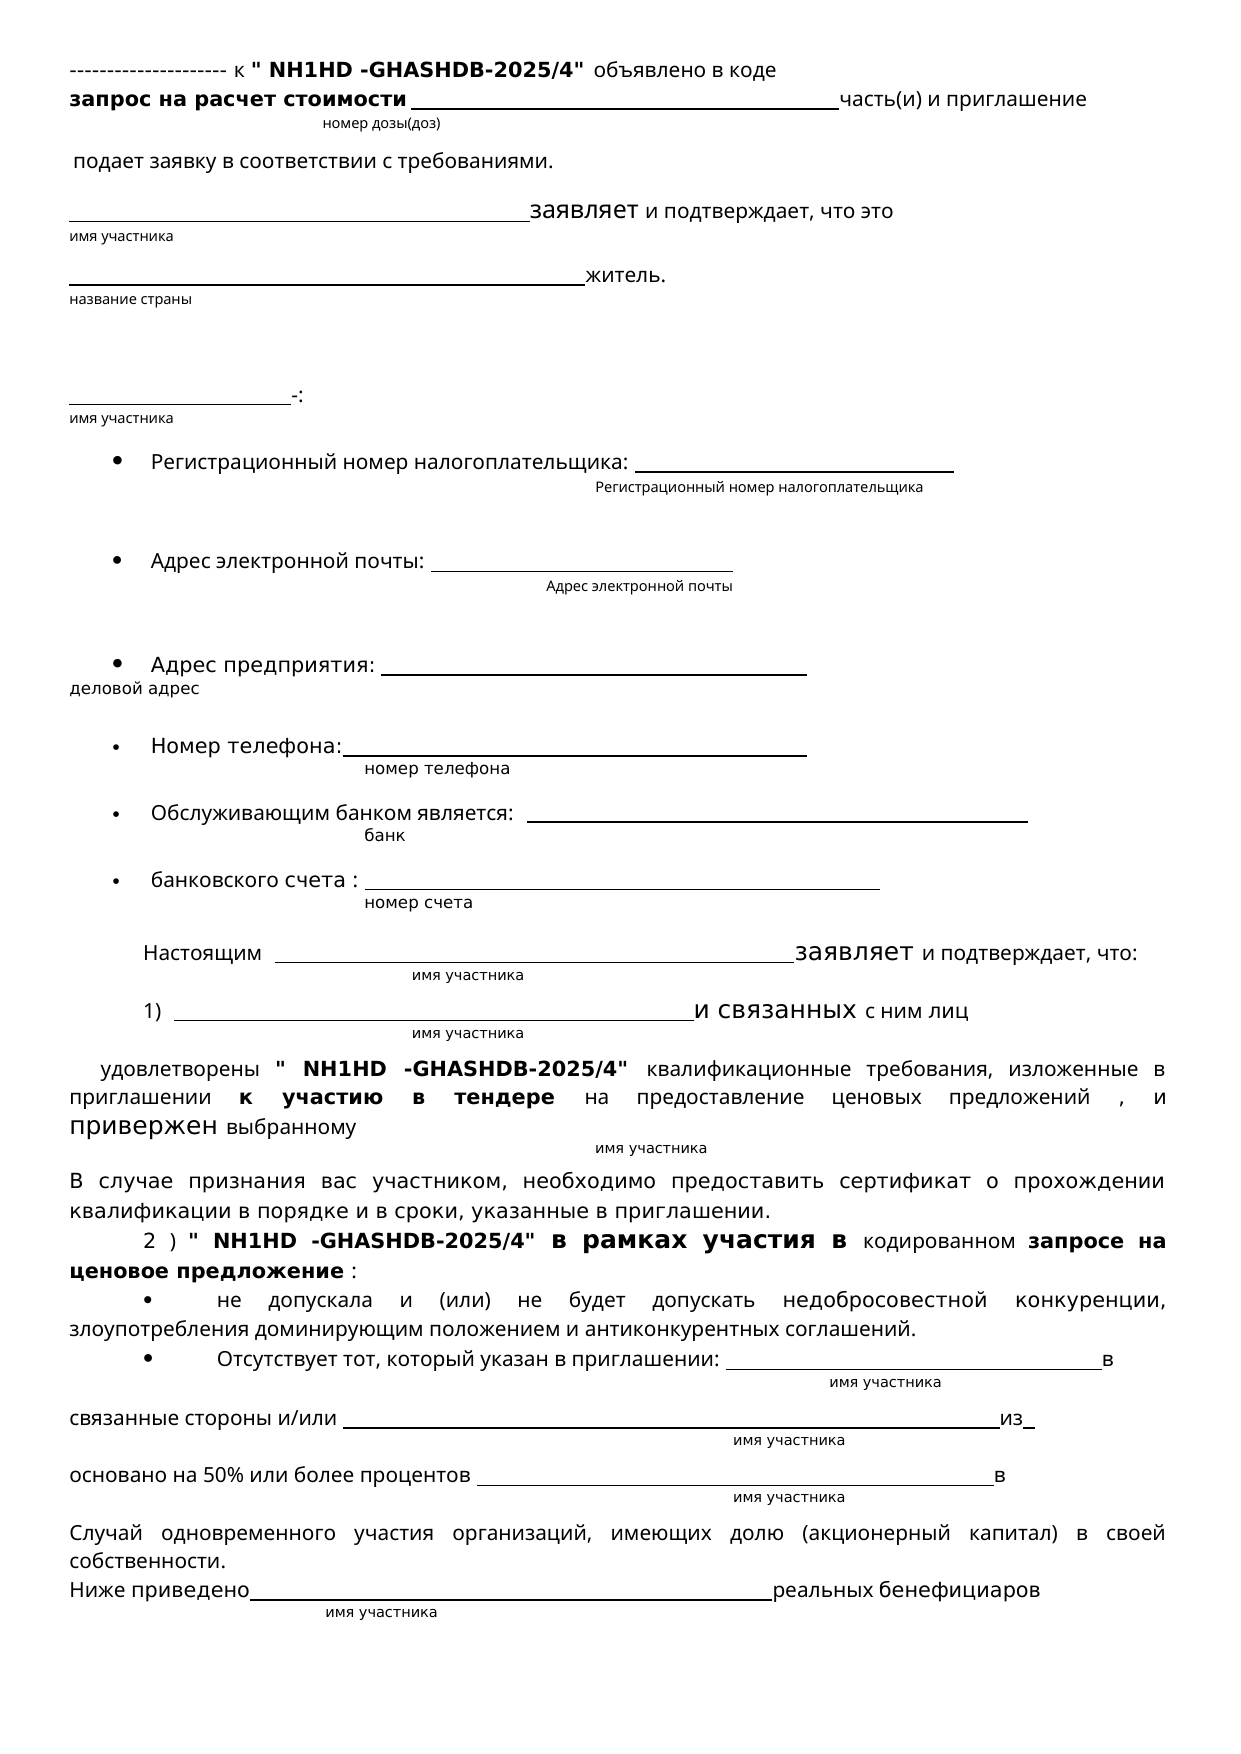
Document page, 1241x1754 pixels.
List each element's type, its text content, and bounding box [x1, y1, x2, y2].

list Обслуживающим банком является: [113, 798, 1167, 826]
text житель. [69, 260, 1167, 288]
list Адрес предприятия: [113, 650, 1167, 679]
text основано на 50% или более процентов в [69, 1460, 1167, 1489]
text подает заявку в соответствии с требованиями. [69, 146, 1167, 175]
text имя участника [69, 226, 1167, 260]
text банк [298, 826, 1167, 845]
text 1) и связанных с ним лиц [69, 995, 1167, 1025]
text заявляет и подтверждает, что это [69, 192, 1167, 226]
text деловой адрес [69, 679, 1167, 698]
text запрос на расчет стоимости часть(и) и приглашение [69, 84, 1167, 112]
text Адрес электронной почты [69, 576, 1167, 610]
list не допускала и (или) не будет допускать недобросовестной конкуренции, злоупотребления доминирующим положением и антиконкурентных соглашений. [69, 1286, 1167, 1342]
list Адрес электронной почты: [113, 542, 1167, 576]
text имя участника [69, 1025, 1167, 1054]
list Отсутствует тот, который указан в приглашении: в [69, 1342, 1167, 1374]
text Регистрационный номер налогоплательщика [69, 476, 1167, 510]
text связанные стороны и/или из [69, 1403, 1167, 1431]
text 2 ) " NH1HD -GHASHDB-2025/4" в рамках участия в кодированном запросе на ценовое предложение : [69, 1225, 1167, 1286]
text Случай одновременного участия организаций, имеющих долю (акционерный капитал) в своей собственности. [69, 1518, 1167, 1575]
text имя участника [69, 966, 1167, 995]
text имя участника [69, 1431, 1167, 1460]
list Номер телефона: [113, 734, 1167, 759]
text имя участника [69, 1374, 1167, 1403]
text Ниже приведено реальных бенефициаров [69, 1575, 1167, 1603]
text название страны [69, 288, 1167, 323]
text --------------------- к " NH1HD -GHASHDB-2025/4" объявлено в коде [69, 56, 1167, 84]
text удовлетворены​ " NH1HD -GHASHDB-2025/4" квалификационные требования, изложенные в приглашении к участию в тендере на предоставление ценовых предложений , и привержен выбранному​ [69, 1054, 1167, 1140]
text В случае признания вас участником, необходимо предоставить сертификат о прохождении квалификации в порядке и в сроки, указанные в приглашении. [69, 1169, 1167, 1225]
text -: [69, 380, 1167, 408]
text номер дозы(доз) [69, 112, 1167, 146]
text номер телефона [298, 759, 1167, 778]
text номер счета [298, 893, 1167, 913]
text имя участника [69, 1603, 1167, 1632]
list банковского счета : [113, 865, 1167, 893]
text Настоящим заявляет и подтверждает, что: [69, 937, 1167, 966]
text имя участника [69, 1489, 1167, 1518]
list Регистрационный номер налогоплательщика: [113, 442, 1167, 476]
text имя участника [69, 1140, 1167, 1169]
text имя участника [69, 408, 1167, 442]
